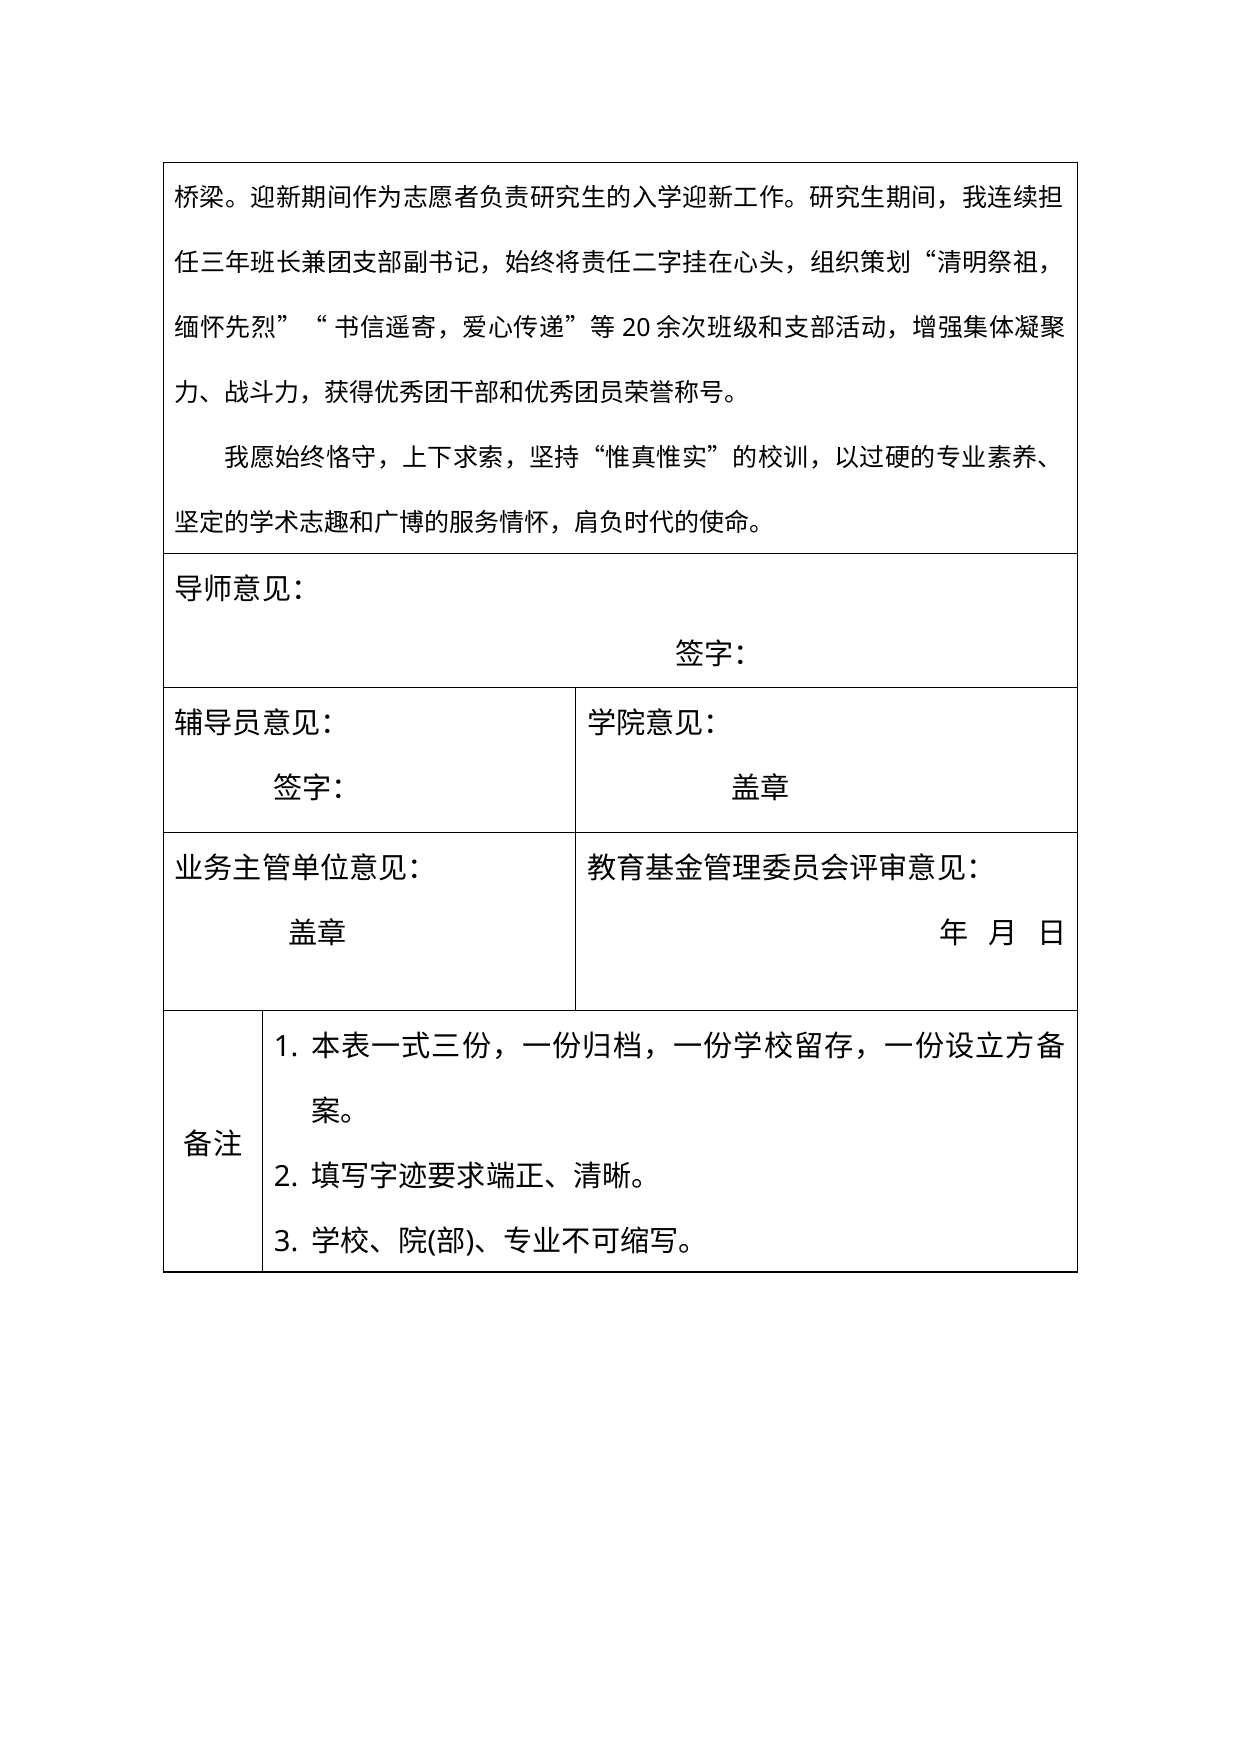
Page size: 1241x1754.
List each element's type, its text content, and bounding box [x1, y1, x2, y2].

table_cell 教育基金管理委员会评审意见： 年 月 日 [576, 833, 1077, 1010]
table_cell 辅导员意见： 签字： [164, 688, 575, 832]
table_cell 本表一式三份，一份归档，一份学校留存，一份设立方备案。 填写字迹要求端正、清晰。 学校、院(部)、专业不可缩写。 [263, 1011, 1077, 1271]
table_cell 业务主管单位意见： 盖章 [164, 833, 575, 1010]
table_cell 学院意见： 盖章 [576, 688, 1077, 832]
table_cell 备注 [164, 1011, 262, 1271]
table_cell 导师意见： 签字： [164, 554, 1077, 687]
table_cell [164, 163, 1077, 553]
